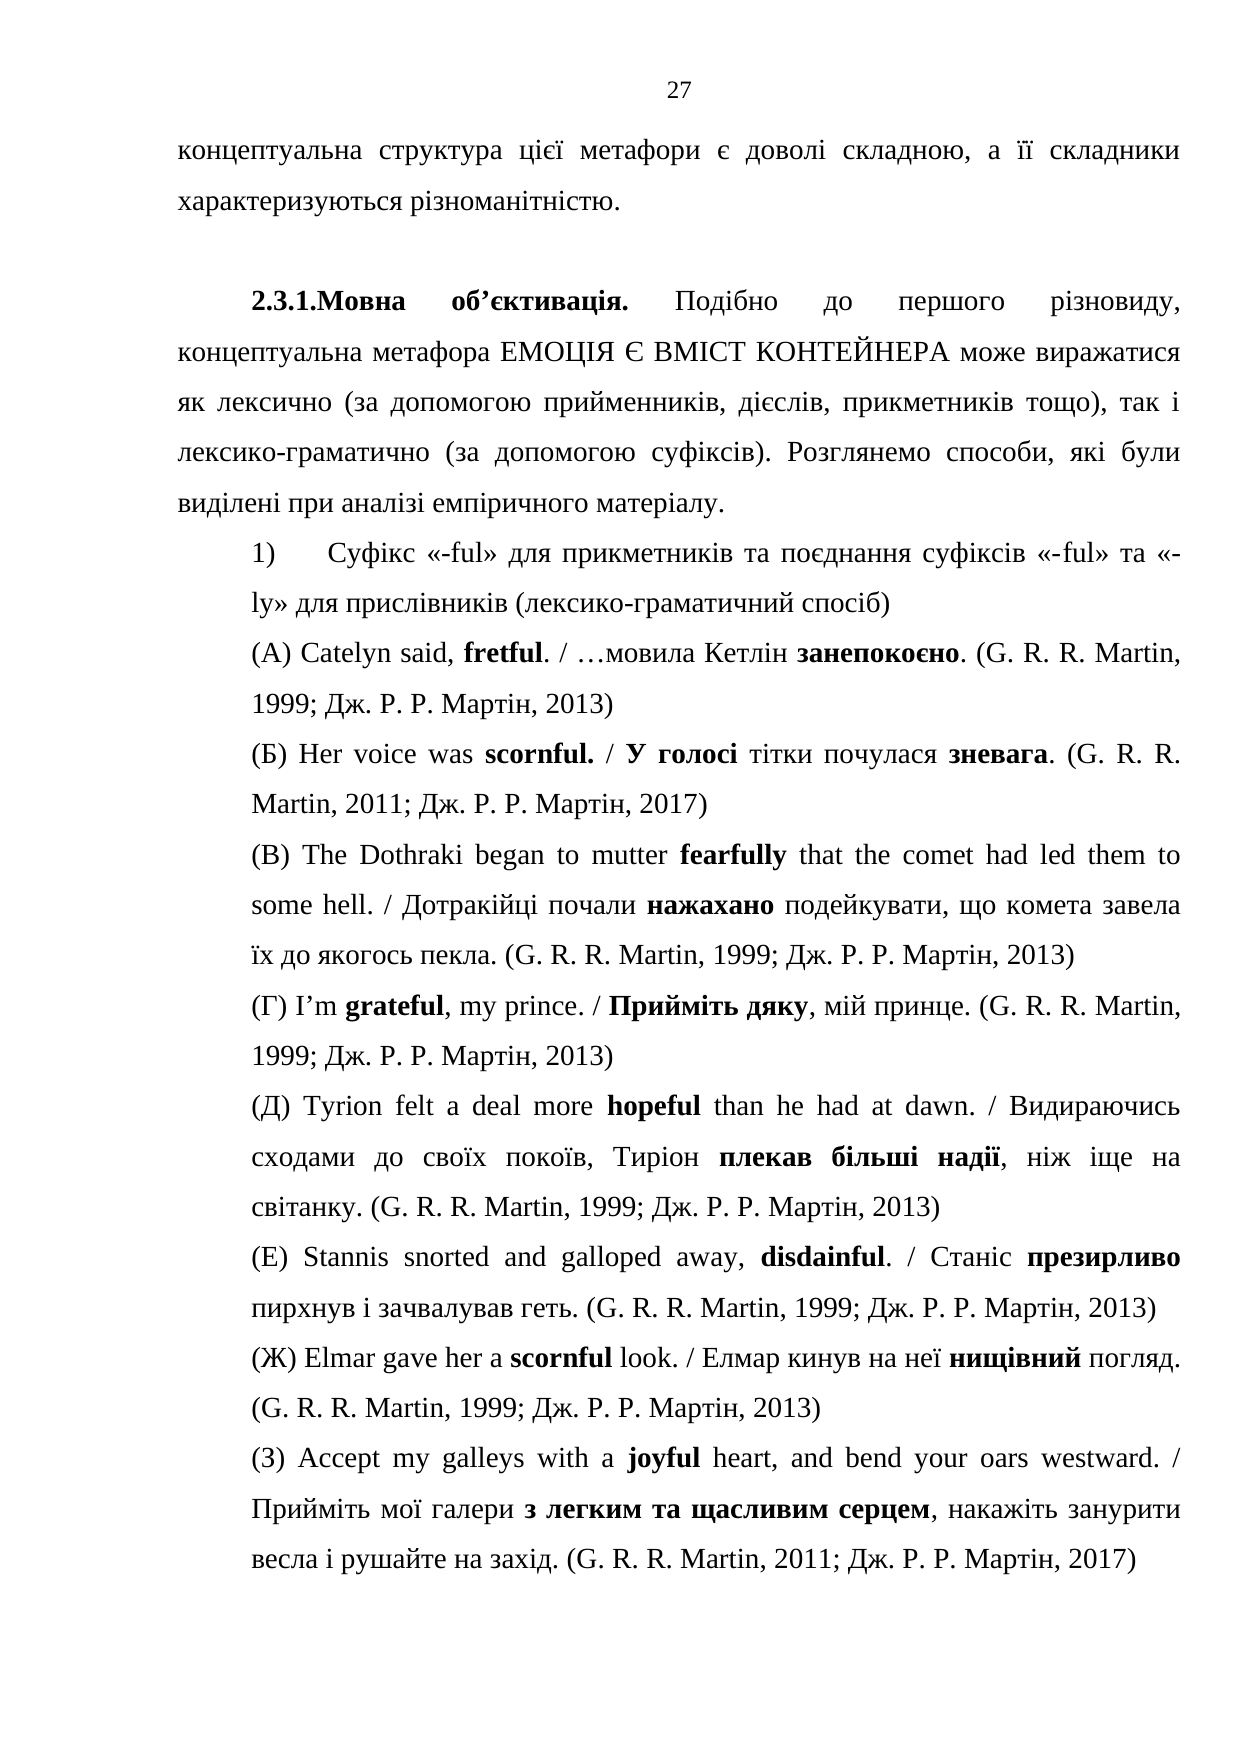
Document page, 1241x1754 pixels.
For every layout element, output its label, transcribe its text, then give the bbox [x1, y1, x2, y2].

list (Д) Tyrion felt a deal more hopeful than he had at dawn. / Видираючись сходами до своїх покоїв, Тиріон плекав більші надії, ніж іще на світанку. (G. R. R. Martin, 1999; Дж. Р. Р. Мартін, 2013) [251, 1088, 1181, 1223]
list (Ж) Elmar gave her a scornful look. / Елмар кинув на неї нищівний погляд. (G. R. R. Martin, 1999; Дж. Р. Р. Мартін, 2013) [251, 1340, 1181, 1424]
list (В) The Dothraki began to mutter fearfully that the comet had led them to some hell. / Дотракійці почали нажахано подейкувати, що комета завела їх до якогось пекла. (G. R. R. Martin, 1999; Дж. Р. Р. Мартін, 2013) [251, 837, 1181, 971]
list Суфікс «-ful» для прикметників та поєднання суфіксів «-ful» та «-ly» для прислівників (лексико-граматичний спосіб) [251, 535, 1181, 619]
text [177, 132, 1181, 216]
list (Г) I’m grateful, my prince. / Прийміть дяку, мій принце. (G. R. R. Martin, 1999; Дж. Р. Р. Мартін, 2013) [251, 988, 1181, 1072]
list (З) Accept my galleys with a joyful heart, and bend your oars westward. / Прийміть мої галери з легким та щасливим серцем, накажіть занурити весла і рушайте на захід. (G. R. R. Martin, 2011; Дж. Р. Р. Мартін, 2017) [251, 1441, 1181, 1575]
list (Е) Stannis snorted and galloped away, disdainful. / Станіс презирливо пирхнув і зачвалував геть. (G. R. R. Martin, 1999; Дж. Р. Р. Мартін, 2013) [251, 1239, 1181, 1323]
text 2.3.1.Мовна об’єктивація. Подібно до першого різновиду, концептуальна метафора ЕМОЦІЯ Є ВМІСТ КОНТЕЙНЕРА може виражатися як лексично (за допомогою прийменників, дієслів, прикметників тощо), так і лексико-граматично (за допомогою суфіксів). Розглянемо способи, які були виділені при аналізі емпіричного матеріалу. [177, 283, 1181, 518]
list (А) Catelyn said, fretful. / …мовила Кетлін занепокоєно. (G. R. R. Martin, 1999; Дж. Р. Р. Мартін, 2013) [251, 636, 1181, 719]
list (Б) Her voice was scornful. / У голосі тітки почулася зневага. (G. R. R. Martin, 2011; Дж. Р. Р. Мартін, 2017) [251, 736, 1181, 820]
